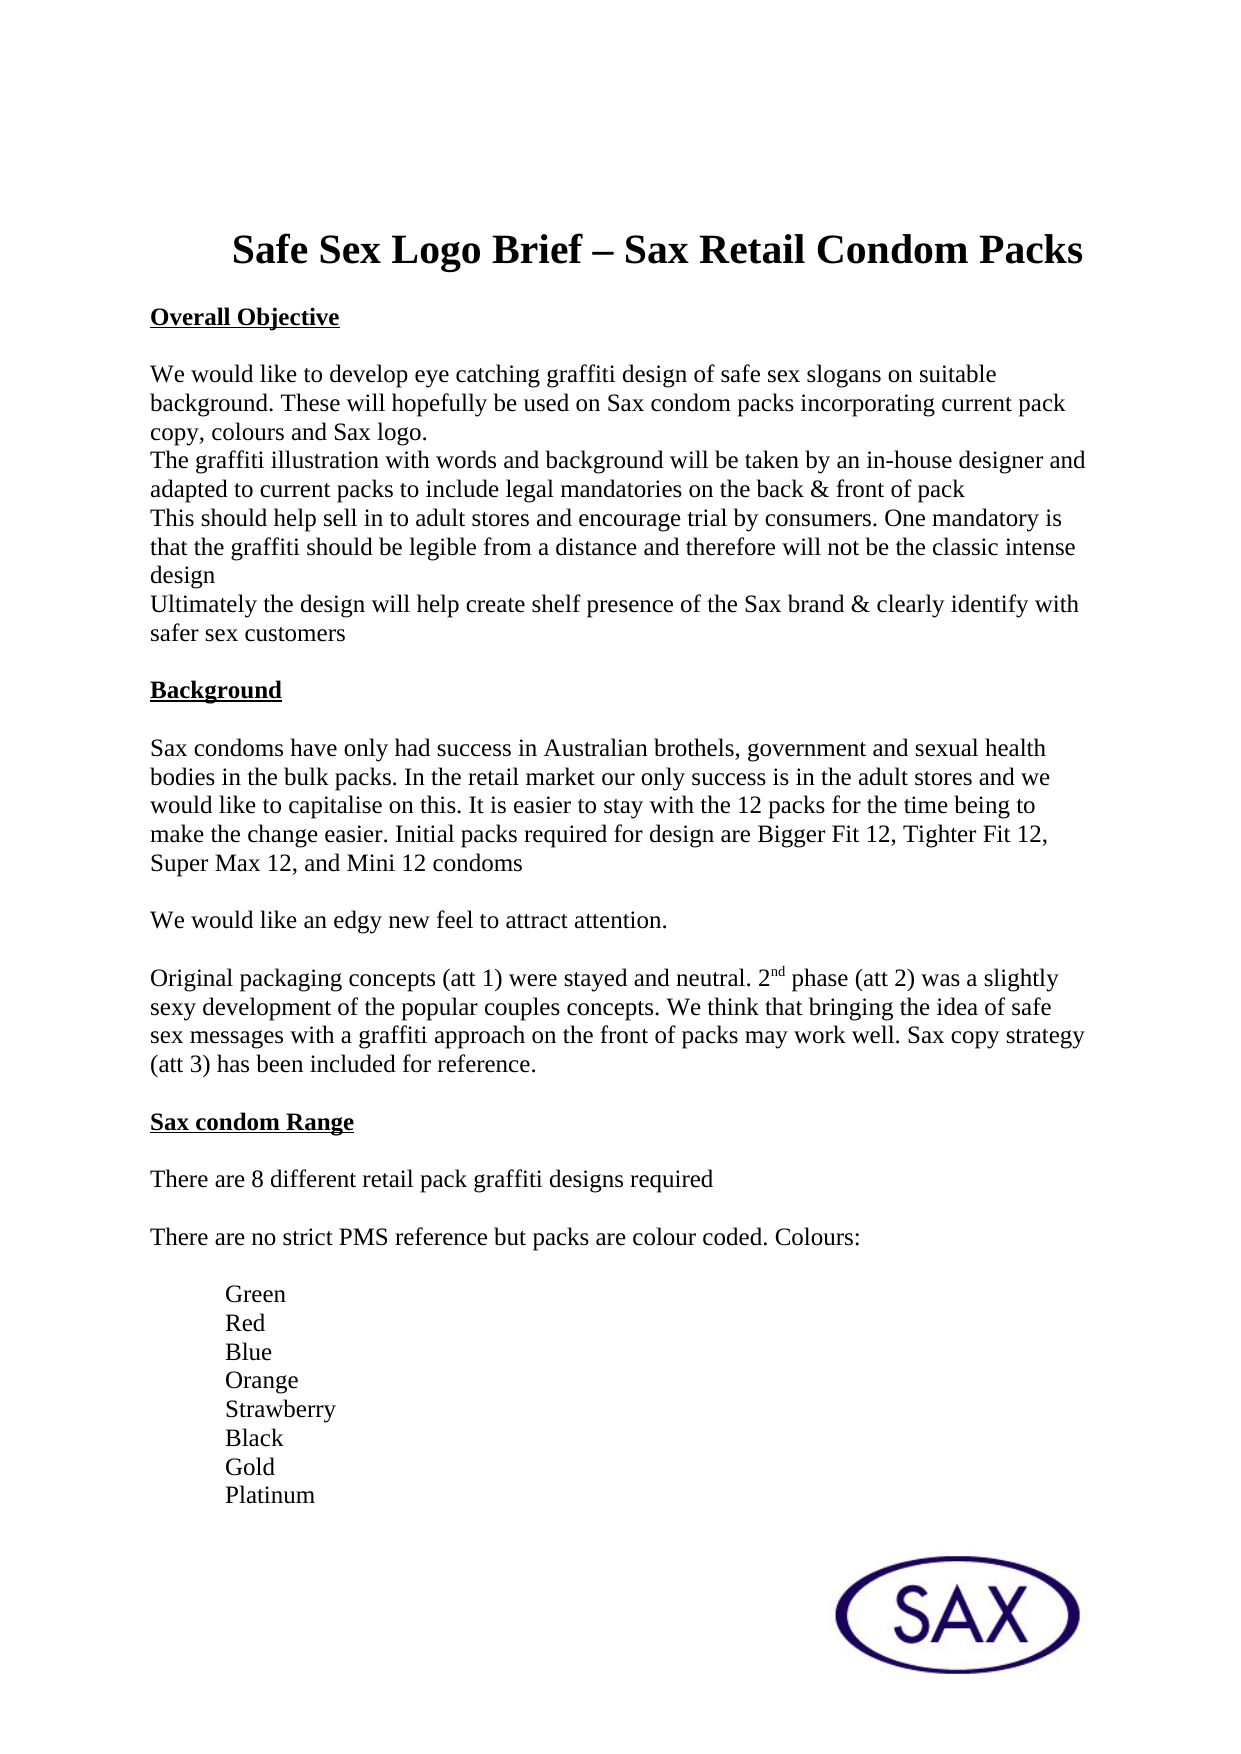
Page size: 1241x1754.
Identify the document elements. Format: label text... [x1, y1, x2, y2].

text This should help sell in to adult stores and encourage trial by consumers. One mandatory is that the graffiti should be legible from a distance and therefore will not be the classic intense design [150, 503, 1090, 589]
text Blue [225, 1337, 1090, 1365]
text Red [225, 1308, 1090, 1337]
text The graffiti illustration with words and background will be taken by an in-house designer and adapted to current packs to include legal mandatories on the back & front of pack [150, 445, 1090, 503]
text We would like to develop eye catching graffiti design of safe sex slogans on suitable background. These will hopefully be used on Sax condom packs incorporating current pack copy, colours and Sax logo. [150, 359, 1090, 445]
subtitle Safe Sex Logo Brief – Sax Retail Condom Packs [150, 225, 1090, 273]
subtitle Background [150, 675, 1090, 704]
text There are 8 different retail pack graffiti designs required [150, 1164, 1090, 1193]
text Green [225, 1279, 1090, 1308]
text Black [225, 1423, 1090, 1452]
text There are no strict PMS reference but packs are colour coded. Colours: [150, 1222, 1090, 1250]
text Platinum [225, 1480, 1090, 1509]
text Orange [225, 1365, 1090, 1394]
picture [827, 1550, 1091, 1679]
subtitle Sax condom Range [150, 1107, 1090, 1135]
subtitle Overall Objective [150, 302, 1090, 330]
text We would like an edgy new feel to attract attention. [150, 905, 1090, 934]
text Ultimately the design will help create shelf presence of the Sax brand & clearly identify with safer sex customers [150, 589, 1090, 647]
text Original packaging concepts (att 1) were stayed and neutral. 2nd phase (att 2) was a slightly sexy development of the popular couples concepts. We think that bringing the idea of safe sex messages with a graffiti approach on the front of packs may work well. Sax copy strategy (att 3) has been included for reference. [150, 963, 1090, 1078]
text Gold [225, 1452, 1090, 1480]
text Strawberry [225, 1394, 1090, 1423]
text Sax condoms have only had success in Australian brothels, government and sexual health bodies in the bulk packs. In the retail market our only success is in the adult stores and we would like to capitalise on this. It is easier to stay with the 12 packs for the time being to make the change easier. Initial packs required for design are Bigger Fit 12, Tighter Fit 12, Super Max 12, and Mini 12 condoms [150, 733, 1090, 877]
